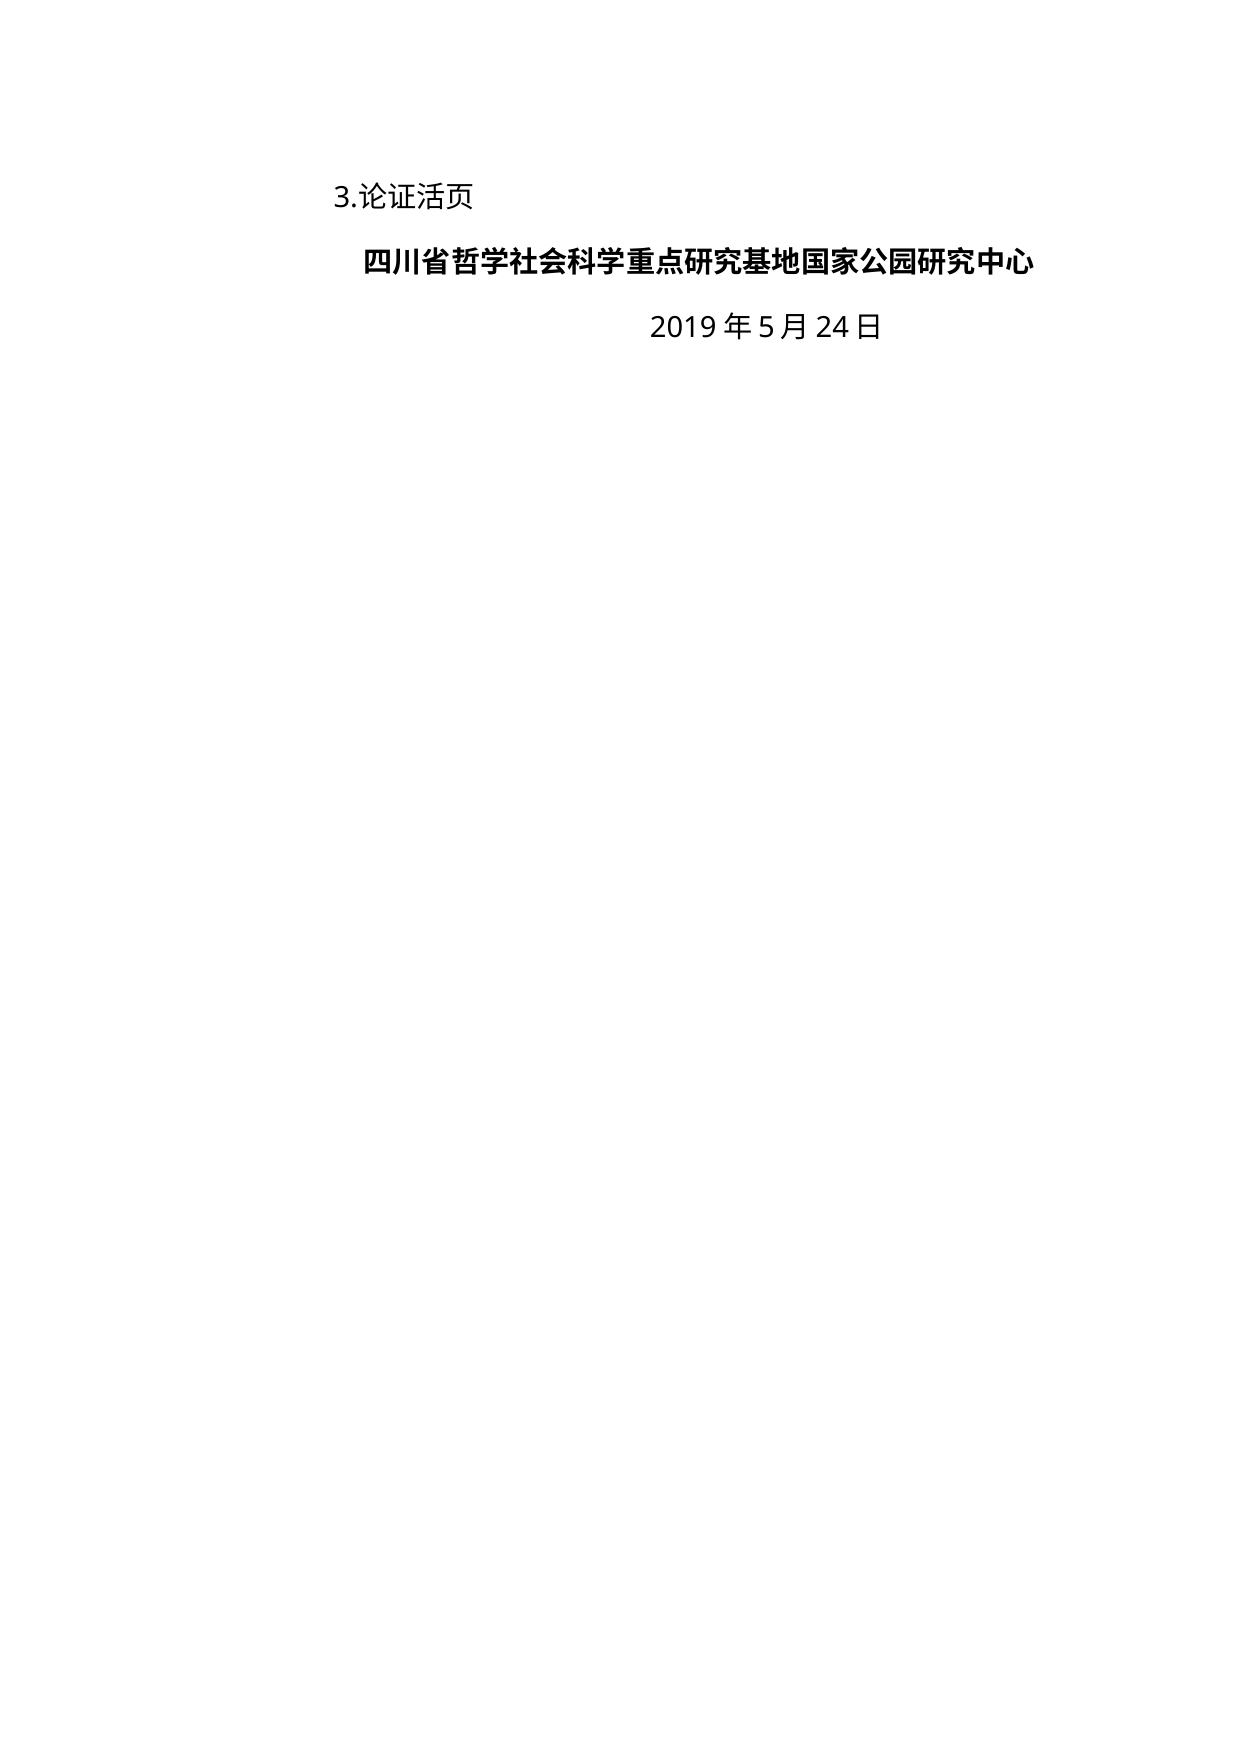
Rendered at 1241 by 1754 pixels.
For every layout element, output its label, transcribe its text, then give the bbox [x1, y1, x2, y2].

text 四川省哲学社会科学重点研究基地国家公园研究中心 [187, 227, 1053, 292]
text 3.论证活页 [187, 162, 1053, 227]
text 2019年5月24日 [187, 292, 1053, 357]
